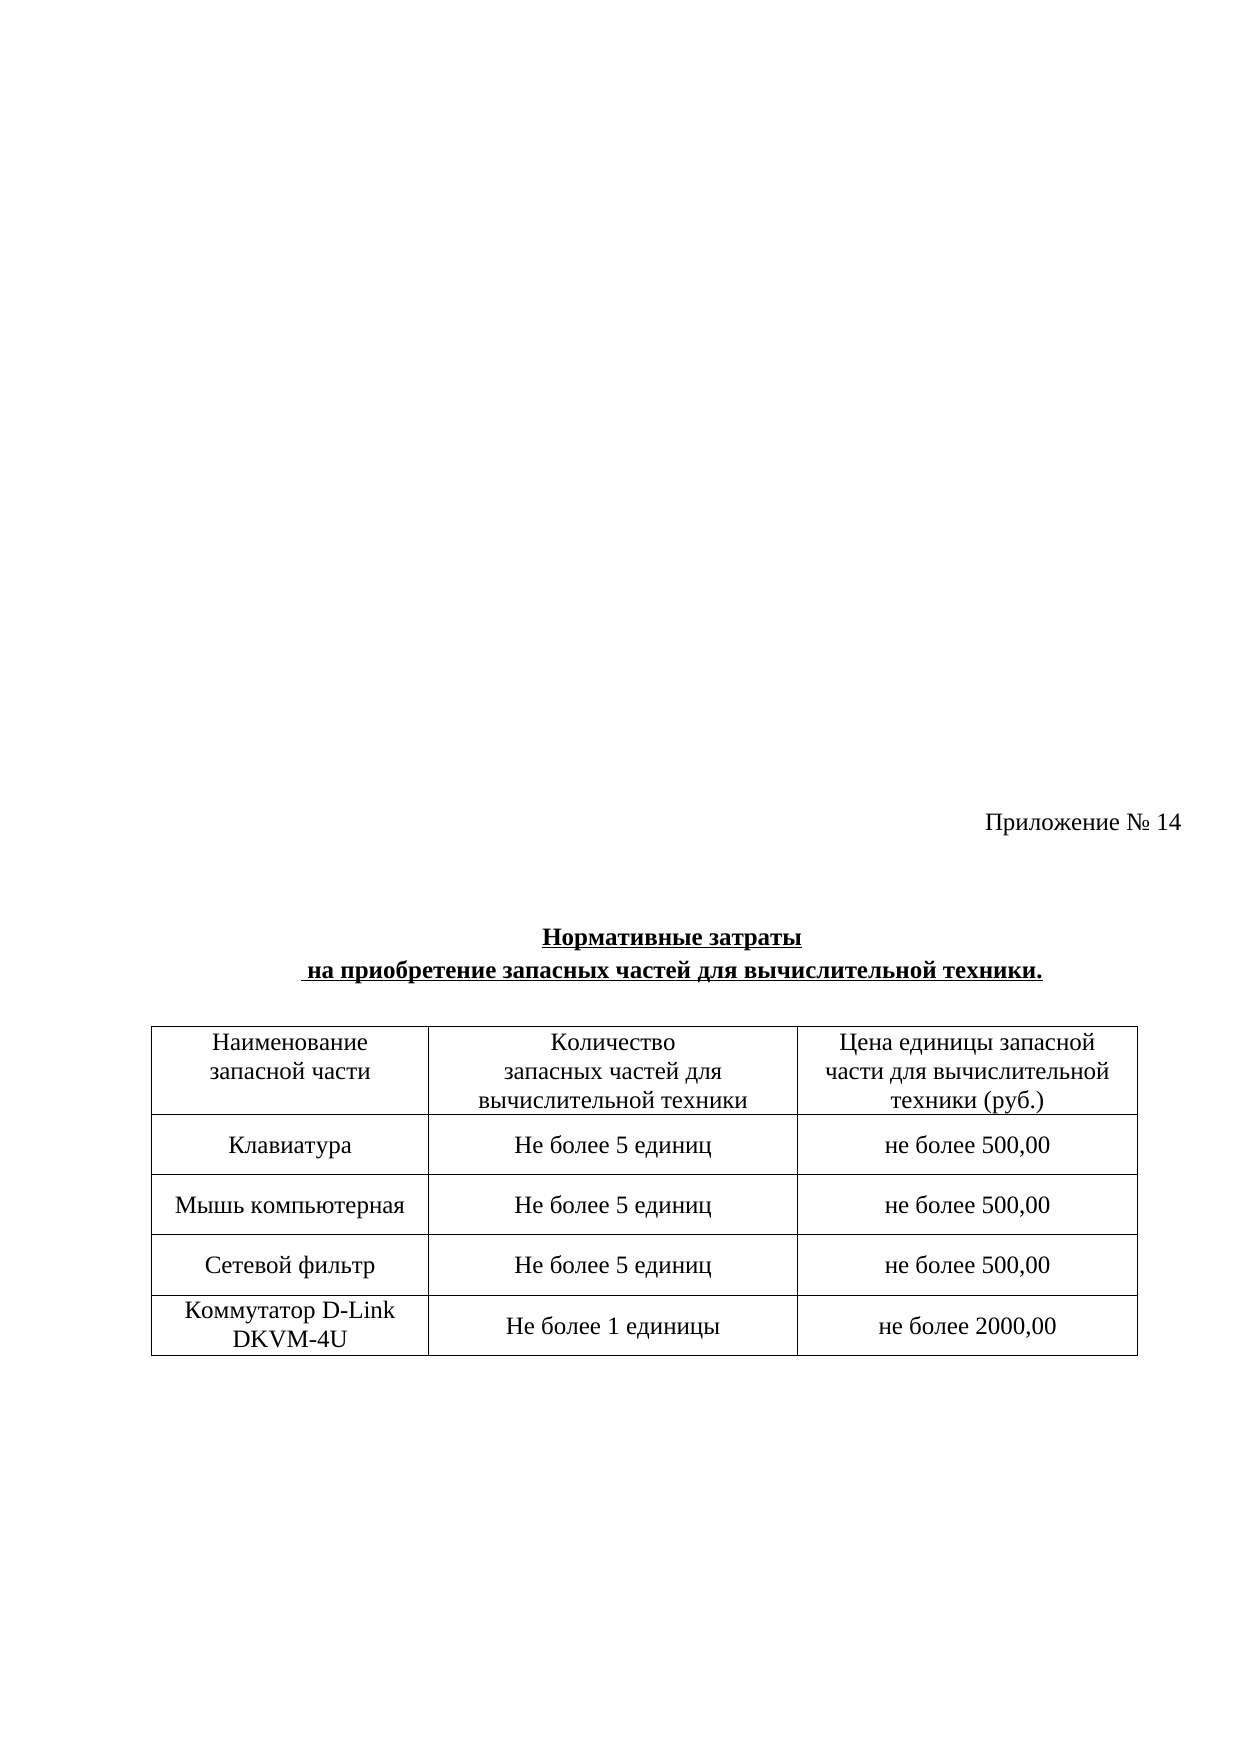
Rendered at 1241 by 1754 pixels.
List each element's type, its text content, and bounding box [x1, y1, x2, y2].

table_header Цена единицы запасной части для вычислительной техники (руб.) [798, 1027, 1137, 1113]
table_cell Коммутатор D-Link DKVM-4U [152, 1296, 428, 1355]
table_cell Мышь компьютерная [152, 1175, 428, 1234]
table_cell не более 500,00 [798, 1115, 1137, 1174]
table_cell Не более 1 единицы [429, 1296, 797, 1355]
text на приобретение запасных частей для вычислительной техники. [162, 955, 1181, 983]
table_cell Не более 5 единиц [429, 1235, 797, 1294]
table_cell не более 500,00 [798, 1235, 1137, 1294]
text Приложение № 14 [162, 807, 1181, 835]
table_cell не более 500,00 [798, 1175, 1137, 1234]
table_cell Не более 5 единиц [429, 1175, 797, 1234]
table_cell Клавиатура [152, 1115, 428, 1174]
table_cell не более 2000,00 [798, 1296, 1137, 1355]
table_cell Не более 5 единиц [429, 1115, 797, 1174]
table_header Наименование запасной части [152, 1027, 428, 1113]
table_header Количество запасных частей для вычислительной техники [429, 1027, 797, 1113]
table_cell Сетевой фильтр [152, 1235, 428, 1294]
text Нормативные затраты [162, 922, 1181, 950]
